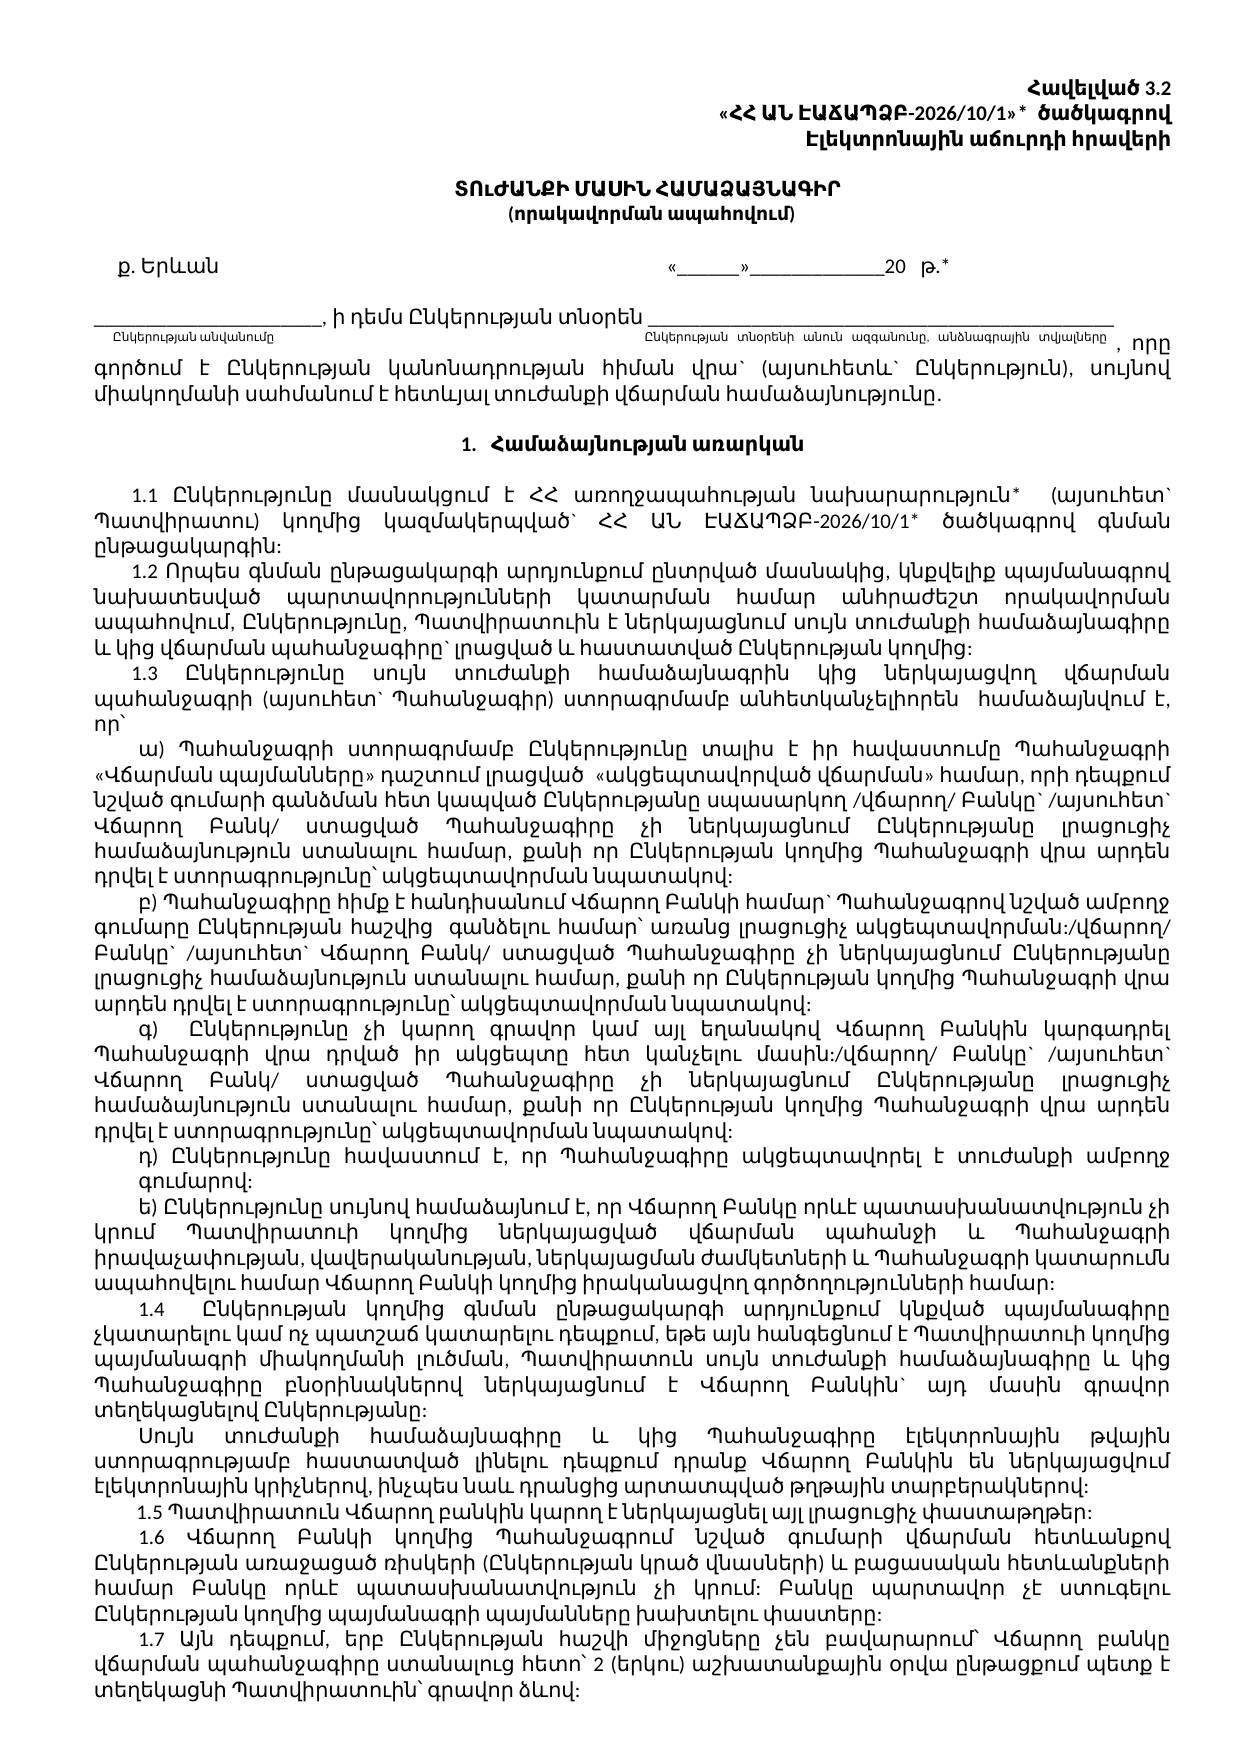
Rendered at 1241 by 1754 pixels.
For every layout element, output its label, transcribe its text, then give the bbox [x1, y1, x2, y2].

text 1.6 Վճարող Բանկի կողմից Պահանջագրում նշված գումարի վճարման հետևանքով Ընկերության առաջացած ռիսկերի (Ընկերության կրած վնասների) և բացասական հետևանքների համար Բանկը որևէ պատասխանատվություն չի կրում: Բանկը պարտավոր չէ ստուգելու Ընկերության կողմից պայմանագրի պայմանները խախտելու փաստերը: [94, 1524, 1171, 1626]
text գ) Ընկերությունը չի կարող գրավոր կամ այլ եղանակով Վճարող Բանկին կարգադրել Պահանջագրի վրա դրված իր ակցեպտը հետ կանչելու մասին:/վճարող/ Բանկը` /այսուհետ` Վճարող Բանկ/ ստացված Պահանջագիրը չի ներկայացնում Ընկերությանը լրացուցիչ համաձայնություն ստանալու համար, քանի որ Ընկերության կողմից Պահանջագրի վրա արդեն դրվել է ստորագրությունը՝ ակցեպտավորման նպատակով: [94, 1016, 1171, 1143]
text 1.1 Ընկերությունը մասնակցում է ՀՀ առողջապահության նախարարություն* (այսուհետ` Պատվիրատու) կողմից կազմակերպված` ՀՀ ԱՆ ԷԱՃԱՊՁԲ-2026/10/1* ծածկագրով գնման ընթացակարգին: [94, 482, 1171, 559]
text 1.2 Որպես գնման ընթացակարգի արդյունքում ընտրված մասնակից, կնքվելիք պայմանագրով նախատեսված պարտավորությունների կատարման համար անհրաժեշտ որակավորման ապահովում, Ընկերությունը, Պատվիրատուին է ներկայացնում սույն տուժանքի համաձայնագիրը և կից վճարման պահանջագիրը` լրացված և հաստատված Ընկերության կողմից: [94, 559, 1171, 660]
text ա) Պահանջագրի ստորագրմամբ Ընկերությունը տալիս է իր հավաստումը Պահանջագրի «Վճարման պայմանները» դաշտում լրացված «ակցեպտավորված վճարման» համար, որի դեպքում նշված գումարի գանձման հետ կապված Ընկերությանը սպասարկող /վճարող/ Բանկը` /այսուհետ` Վճարող Բանկ/ ստացված Պահանջագիրը չի ներկայացնում Ընկերությանը լրացուցիչ համաձայնություն ստանալու համար, քանի որ Ընկերության կողմից Պահանջագրի վրա արդեն դրվել է ստորագրությունը՝ ակցեպտավորման նպատակով: [94, 737, 1171, 889]
text ե) Ընկերությունը սույնով համաձայնում է, որ Վճարող Բանկը որևէ պատասխանատվություն չի կրում Պատվիրատուի կողմից ներկայացված վճարման պահանջի և Պահանջագրի իրավաչափության, վավերականության, ներկայացման ժամկետների և Պահանջագրի կատարումն ապահովելու համար Վճարող Բանկի կողմից իրականացվող գործողությունների համար: [94, 1194, 1171, 1296]
text Ընկերության անվանումը Ընկերության տնօրենի անուն ազգանունը, անձնագրային տվյալները , որը գործում է Ընկերության կանոնադրության հիման վրա` (այսուհետև` Ընկերություն), սույնով միակողմանի սահմանում է հետևյալ տուժանքի վճարման համաձայնությունը. [94, 330, 1171, 406]
text Էլեկտրոնային աճուրդի հրավերի [94, 126, 1171, 151]
text Սույն տուժանքի համաձայնագիրը և կից Պահանջագիրը էլեկտրոնային թվային ստորագրությամբ հաստատված լինելու դեպքում դրանք Վճարող Բանկին են ներկայացվում էլեկտրոնային կրիչներով, ինչպես նաև դրանցից արտատպված թղթային տարբերակներով: [94, 1423, 1171, 1499]
text ՏՈւԺԱՆՔԻ ՄԱՍԻՆ ՀԱՄԱՁԱՅՆԱԳԻՐ [94, 177, 1171, 202]
text 1.7 Այն դեպքում, երբ Ընկերության հաշվի միջոցները չեն բավարարում՝ Վճարող բանկը վճարման պահանջագիրը ստանալուց հետո՝ 2 (երկու) աշխատանքային օրվա ընթացքում պետք է տեղեկացնի Պատվիրատուին՝ գրավոր ձևով: [94, 1626, 1171, 1702]
text Հավելված 3.2 [94, 75, 1171, 100]
text 1. Համաձայնության առարկան [94, 432, 1171, 457]
text ք. Երևան «______»_____________20 թ.* [94, 254, 1171, 279]
text (որակավորման ապահովում) [94, 202, 1171, 225]
text բ) Պահանջագիրը հիմք է հանդիսանում Վճարող Բանկի համար` Պահանջագրով նշված ամբողջ գումարը Ընկերության հաշվից գանձելու համար՝ առանց լրացուցիչ ակցեպտավորման:/վճարող/ Բանկը` /այսուհետ` Վճարող Բանկ/ ստացված Պահանջագիրը չի ներկայացնում Ընկերությանը լրացուցիչ համաձայնություն ստանալու համար, քանի որ Ընկերության կողմից Պահանջագրի վրա արդեն դրվել է ստորագրությունը՝ ակցեպտավորման նպատակով: [94, 889, 1171, 1016]
text 1.3 Ընկերությունը սույն տուժանքի համաձայնագրին կից ներկայացվող վճարման պահանջագրի (այսուհետ` Պահանջագիր) ստորագրմամբ անհետկանչելիորեն համաձայնվում է, որ՝ [94, 660, 1171, 737]
text ______________________, ի դեմս Ընկերության տնօրեն _____________________________________________ [94, 304, 1171, 330]
text 1.5 Պատվիրատուն Վճարող բանկին կարող է ներկայացնել այլ լրացուցիչ փաստաթղթեր: [94, 1499, 1171, 1524]
text դ) Ընկերությունը հավաստում է, որ Պահանջագիրը ակցեպտավորել է տուժանքի ամբողջ գումարով: [138, 1143, 1171, 1194]
text 1.4 Ընկերության կողմից գնման ընթացակարգի արդյունքում կնքված պայմանագիրը չկատարելու կամ ոչ պատշաճ կատարելու դեպքում, եթե այն հանգեցնում է Պատվիրատուի կողմից պայմանագրի միակողմանի լուծման, Պատվիրատուն սույն տուժանքի համաձայնագիրը և կից Պահանջագիրը բնօրինակներով ներկայացնում է Վճարող Բանկին` այդ մասին գրավոր տեղեկացնելով Ընկերությանը: [94, 1296, 1171, 1423]
text «ՀՀ ԱՆ ԷԱՃԱՊՁԲ-2026/10/1»* ծածկագրով [94, 100, 1171, 126]
